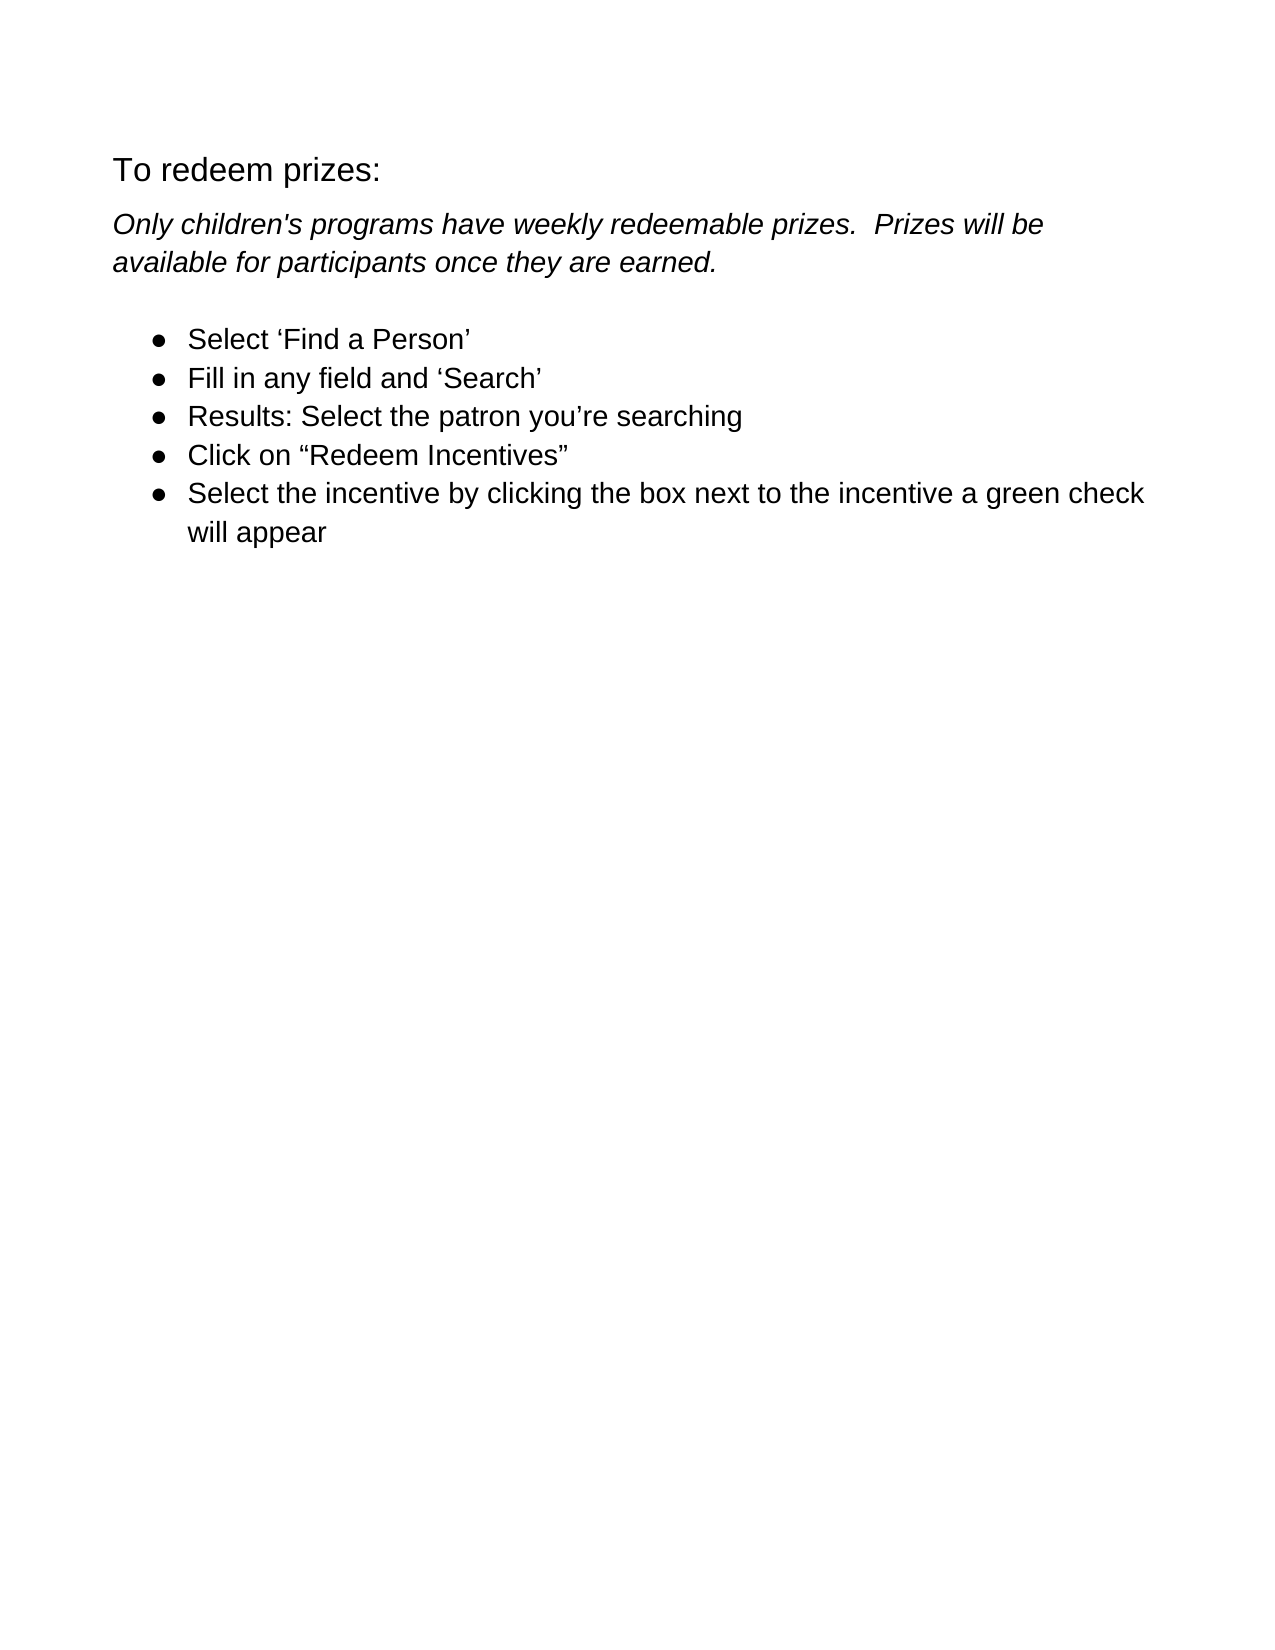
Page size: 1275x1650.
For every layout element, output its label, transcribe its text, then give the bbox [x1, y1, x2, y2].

list Select the incentive by clicking the box next to the incentive a green check will appear [150, 476, 1162, 548]
subtitle To redeem prizes: [112, 150, 1162, 188]
list Results: Select the patron you’re searching [150, 399, 1162, 433]
list Click on “Redeem Incentives” [150, 438, 1162, 471]
text Only children's programs have weekly redeemable prizes. Prizes will be available for participants once they are earned. [112, 207, 1162, 279]
list Fill in any field and ‘Search’ [150, 361, 1162, 394]
list Select ‘Find a Person’ [150, 322, 1162, 356]
